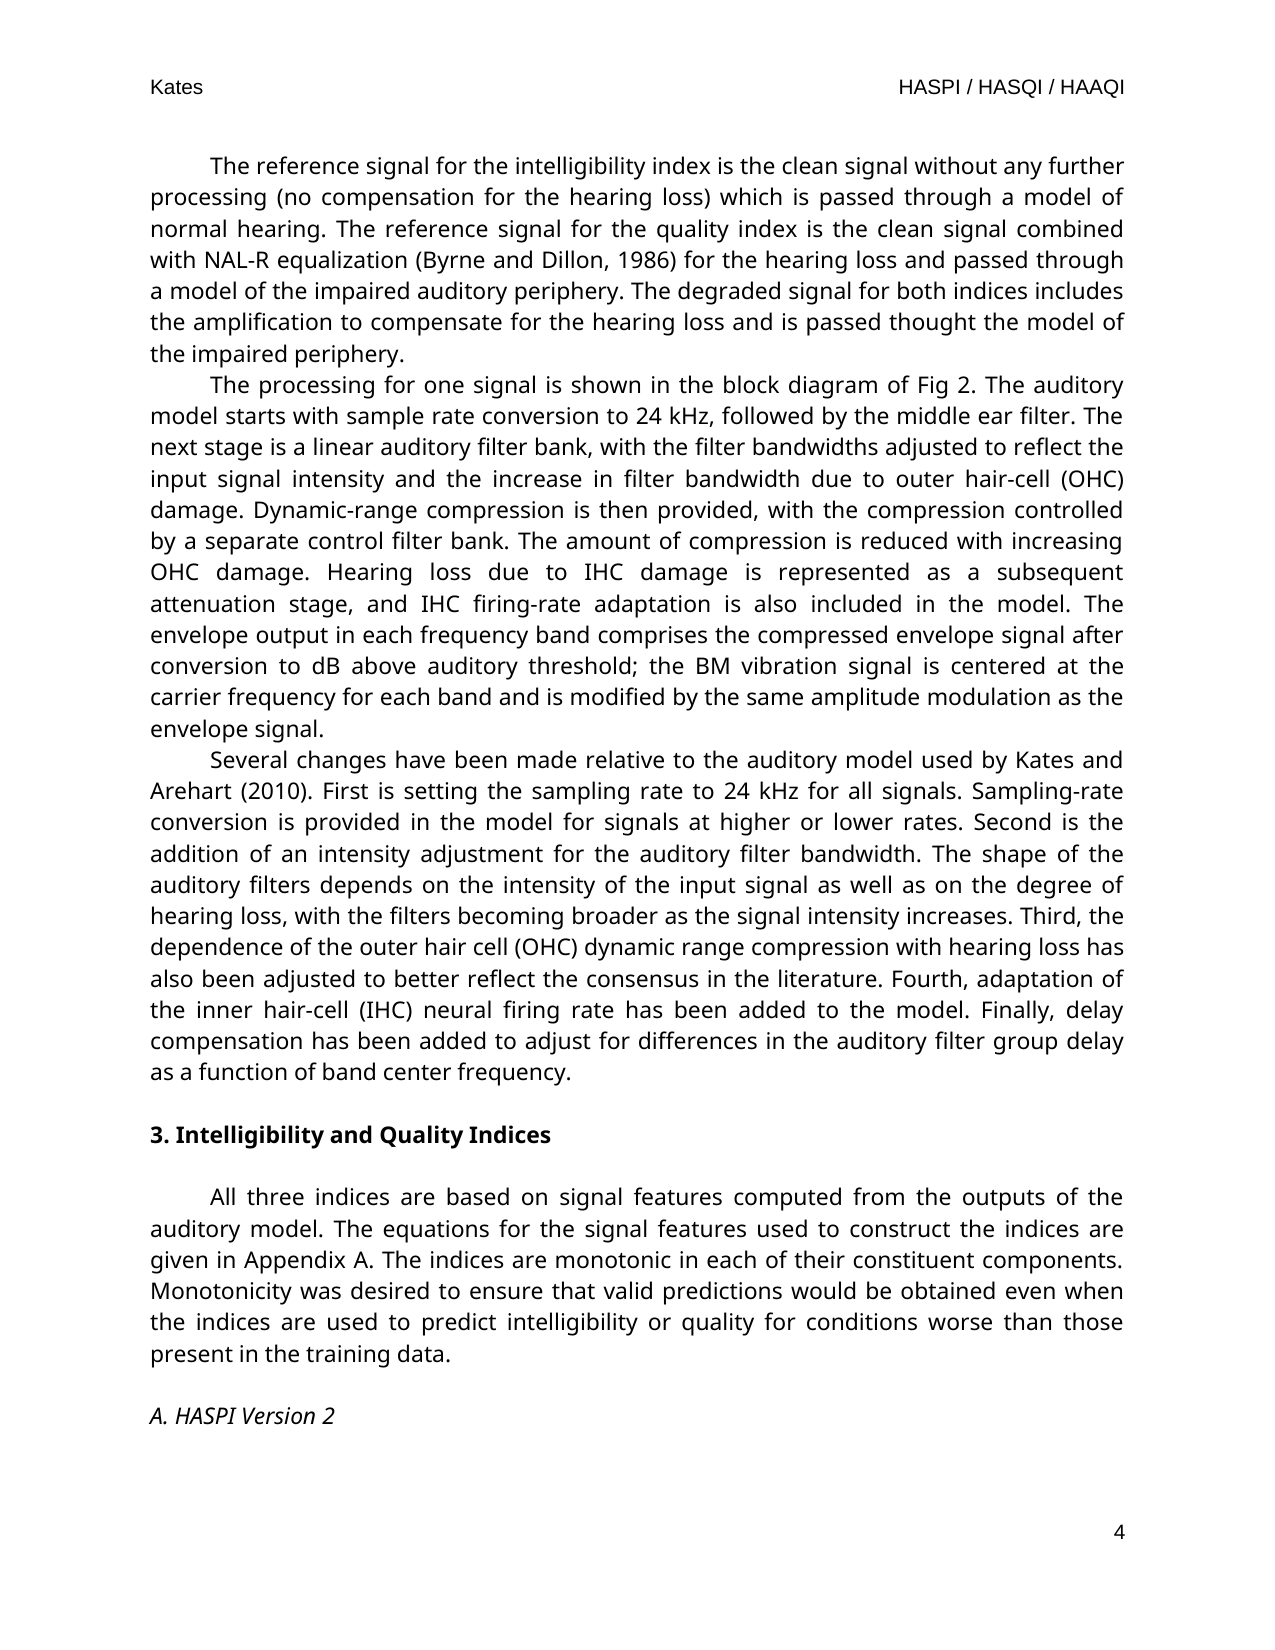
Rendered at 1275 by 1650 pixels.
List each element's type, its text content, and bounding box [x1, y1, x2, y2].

text 3. Intelligibility and Quality Indices [150, 1119, 1125, 1150]
text All three indices are based on signal features computed from the outputs of the auditory model. The equations for the signal features used to construct the indices are given in Appendix A. The indices are monotonic in each of their constituent components. Monotonicity was desired to ensure that valid predictions would be obtained even when the indices are used to predict intelligibility or quality for conditions worse than those present in the training data. [150, 1181, 1125, 1369]
text A. HASPI Version 2 [150, 1400, 1125, 1431]
text The reference signal for the intelligibility index is the clean signal without any further processing (no compensation for the hearing loss) which is passed through a model of normal hearing. The reference signal for the quality index is the clean signal combined with NAL-R equalization (Byrne and Dillon, 1986) for the hearing loss and passed through a model of the impaired auditory periphery. The degraded signal for both indices includes the amplification to compensate for the hearing loss and is passed thought the model of the impaired periphery. [150, 150, 1125, 369]
text The processing for one signal is shown in the block diagram of Fig 2. The auditory model starts with sample rate conversion to 24 kHz, followed by the middle ear filter. The next stage is a linear auditory filter bank, with the filter bandwidths adjusted to reflect the input signal intensity and the increase in filter bandwidth due to outer hair-cell (OHC) damage. Dynamic-range compression is then provided, with the compression controlled by a separate control filter bank. The amount of compression is reduced with increasing OHC damage. Hearing loss due to IHC damage is represented as a subsequent attenuation stage, and IHC firing-rate adaptation is also included in the model. The envelope output in each frequency band comprises the compressed envelope signal after conversion to dB above auditory threshold; the BM vibration signal is centered at the carrier frequency for each band and is modified by the same amplitude modulation as the envelope signal. [150, 369, 1125, 744]
text Several changes have been made relative to the auditory model used by Kates and Arehart (2010). First is setting the sampling rate to 24 kHz for all signals. Sampling-rate conversion is provided in the model for signals at higher or lower rates. Second is the addition of an intensity adjustment for the auditory filter bandwidth. The shape of the auditory filters depends on the intensity of the input signal as well as on the degree of hearing loss, with the filters becoming broader as the signal intensity increases. Third, the dependence of the outer hair cell (OHC) dynamic range compression with hearing loss has also been adjusted to better reflect the consensus in the literature. Fourth, adaptation of the inner hair-cell (IHC) neural firing rate has been added to the model. Finally, delay compensation has been added to adjust for differences in the auditory filter group delay as a function of band center frequency. [150, 744, 1125, 1087]
